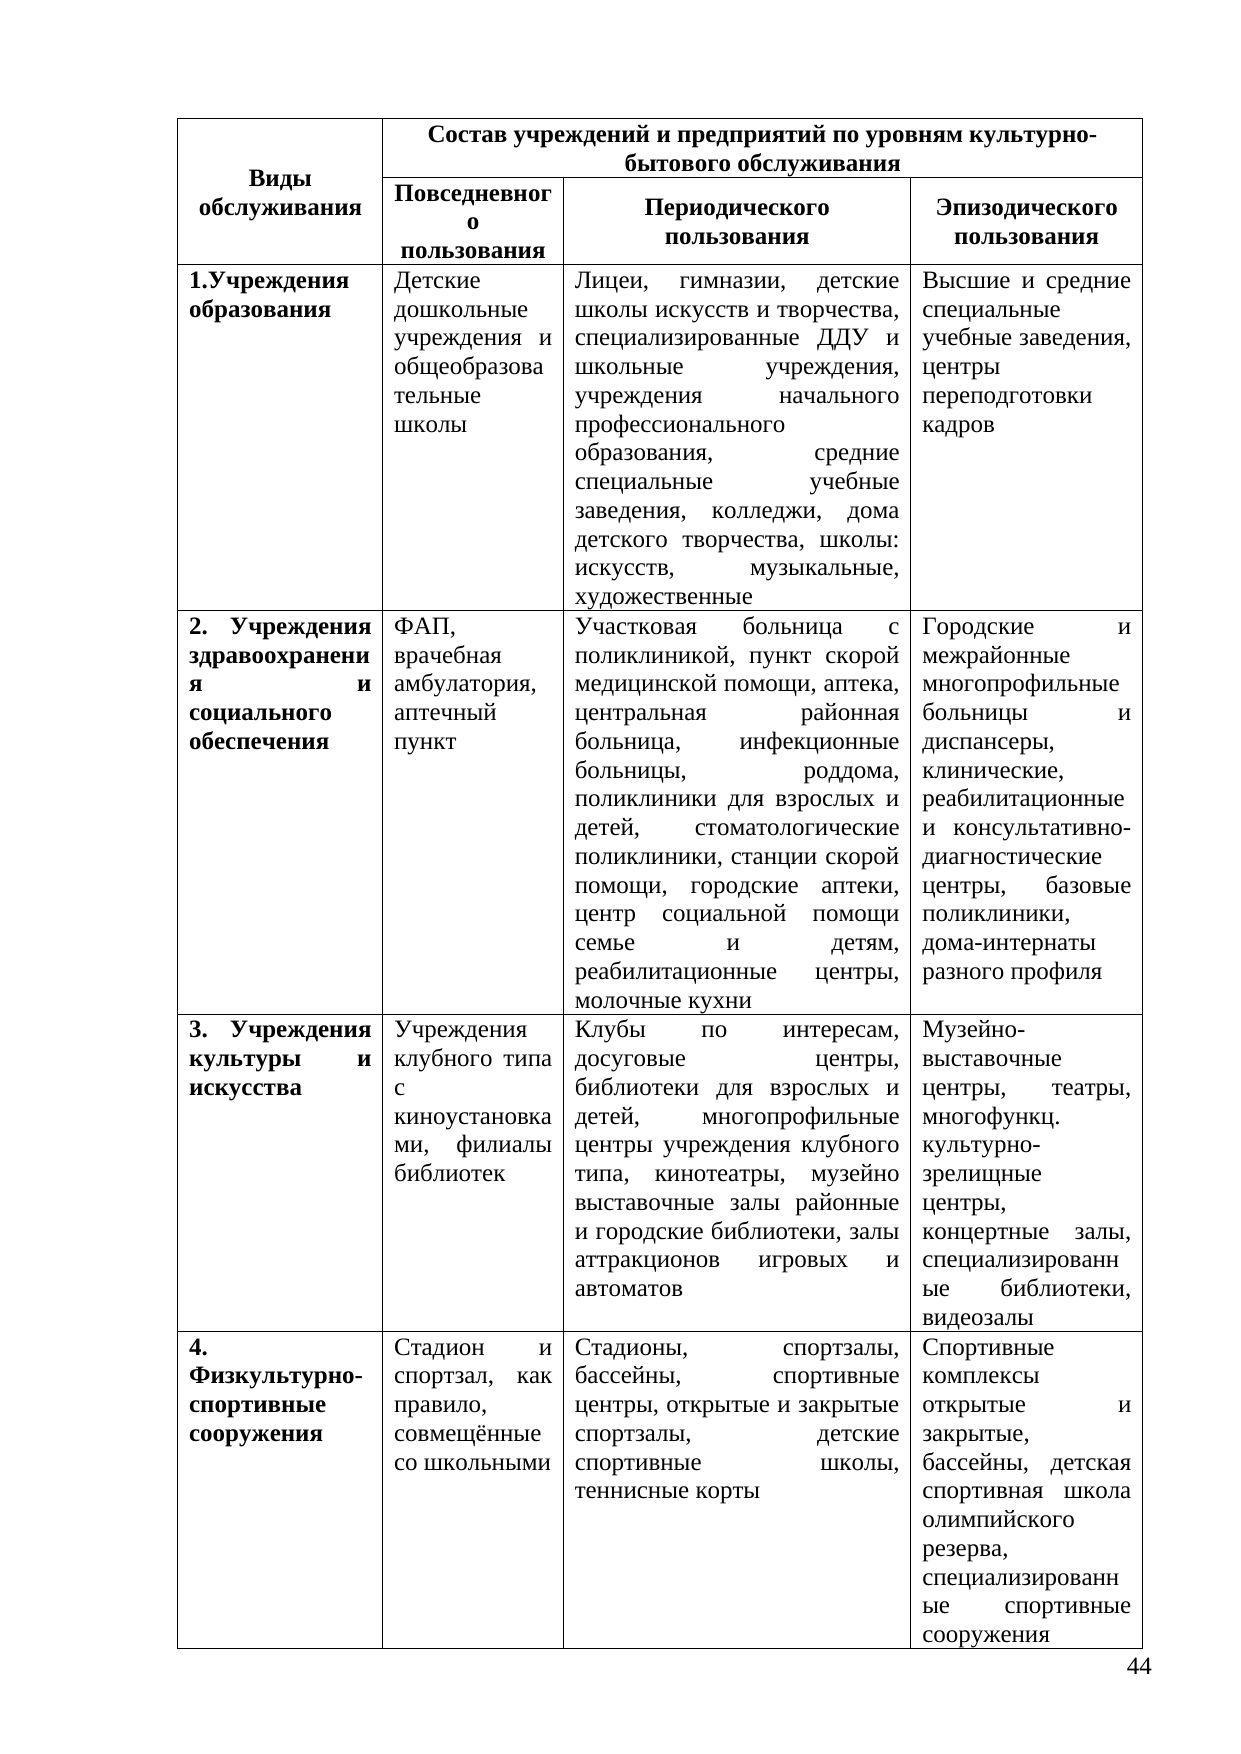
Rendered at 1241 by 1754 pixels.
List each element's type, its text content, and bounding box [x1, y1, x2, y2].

table_cell ФАП, врачебная амбулатория, аптечный пункт [383, 611, 563, 1013]
table_header Состав учреждений и предприятий по уровням культурно-бытового обслуживания [383, 119, 1142, 177]
table_cell Повседневного пользования [383, 178, 563, 264]
table_cell Участковая больница с поликлиникой, пункт скорой медицинской помощи, аптека, центральная районная больница, инфекционные больницы, роддома, поликлиники для взрослых и детей, стоматологические поликлиники, станции скорой помощи, городские аптеки, центр социальной помощи семье и детям, реабилитационные центры, молочные кухни [564, 611, 910, 1013]
table_cell Музейно-выставочные центры, театры, многофункц. культурно-зрелищные центры, концертные залы, специализированные библиотеки, видеозалы [911, 1015, 1142, 1331]
table_header Виды обслуживания [178, 119, 382, 264]
table_cell Спортивные комплексы открытые и закрытые, бассейны, детская спортивная школа олимпийского резерва, специализированные спортивные сооружения [911, 1332, 1142, 1648]
table_cell Городские и межрайонные многопрофильные больницы и диспансеры, клинические, реабилитационные и консультативно-диагностические центры, базовые поликлиники, дома-интернаты разного профиля [911, 611, 1142, 1013]
table_cell Эпизодического пользования [911, 178, 1142, 264]
table_cell Высшие и средние специальные учебные заведения, центры переподготовки кадров [911, 265, 1142, 610]
table_cell Периодического пользования [564, 178, 910, 264]
table_cell 3. Учреждения культуры и искусства [178, 1015, 382, 1331]
table_cell Стадионы, спортзалы, бассейны, спортивные центры, открытые и закрытые спортзалы, детские спортивные школы, теннисные корты [564, 1332, 910, 1648]
table_cell Детские дошкольные учреждения и общеобразовательные школы [383, 265, 563, 610]
table_cell Лицеи, гимназии, детские школы искусств и творчества, специализированные ДДУ и школьные учреждения, учреждения начального профессионального образования, средние специальные учебные заведения, колледжи, дома детского творчества, школы: искусств, музыкальные, художественные [564, 265, 910, 610]
table_cell 2. Учреждения здравоохранения и социального обеспечения [178, 611, 382, 1013]
table_cell 4. Физкультурно-спортивные сооружения [178, 1332, 382, 1648]
table_cell 1.Учреждения образования [178, 265, 382, 610]
table_cell Клубы по интересам, досуговые центры, библиотеки для взрослых и детей, многопрофильные центры учреждения клубного типа, кинотеатры, музейно выставочные залы районные и городские библиотеки, залы аттракционов игровых и автоматов [564, 1015, 910, 1331]
table_cell Стадион и спортзал, как правило, совмещённые со школьными [383, 1332, 563, 1648]
table_cell Учреждения клубного типа с киноустановками, филиалы библиотек [383, 1015, 563, 1331]
